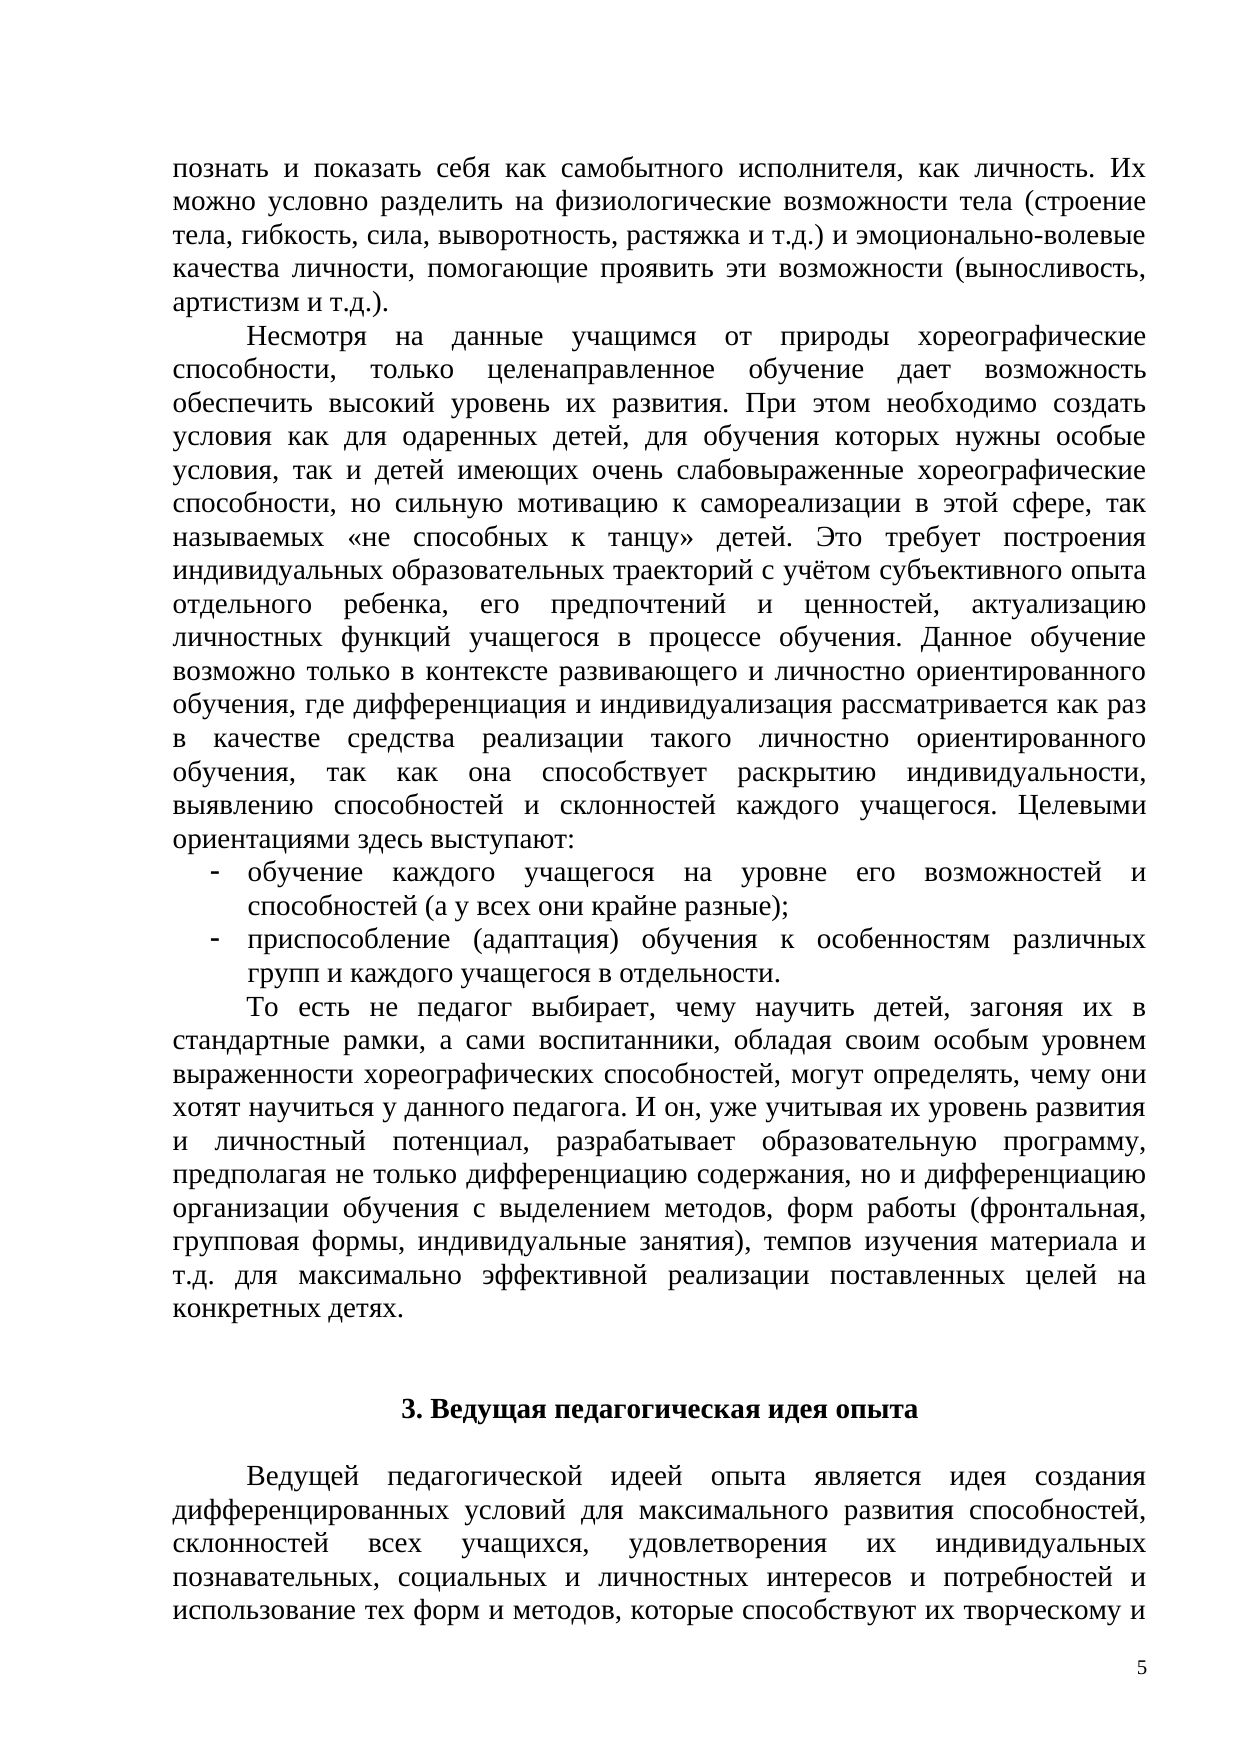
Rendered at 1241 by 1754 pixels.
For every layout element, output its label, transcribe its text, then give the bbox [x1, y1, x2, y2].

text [172, 1458, 1147, 1626]
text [172, 150, 1147, 318]
list приспособление (адаптация) обучения к особенностям различных групп и каждого учащегося в отдельности. [210, 922, 1147, 989]
text То есть не педагог выбирает, чему научить детей, загоняя их в стандартные рамки, а сами воспитанники, обладая своим особым уровнем выраженности хореографических способностей, могут определять, чему они хотят научиться у данного педагога. И он, уже учитывая их уровень развития и личностный потенциал, разрабатывает образовательную программу, предполагая не только дифференциацию содержания, но и дифференциацию организации обучения с выделением методов, форм работы (фронтальная, групповая формы, индивидуальные занятия), темпов изучения материала и т.д. для максимально эффективной реализации поставленных целей на конкретных детях. [172, 989, 1147, 1324]
list обучение каждого учащегося на уровне его возможностей и способностей (а у всех они крайне разные); [210, 854, 1147, 922]
text 3. Ведущая педагогическая идея опыта [172, 1391, 1147, 1425]
text Несмотря на данные учащимся от природы хореографические способности, только целенаправленное обучение дает возможность обеспечить высокий уровень их развития. При этом необходимо создать условия как для одаренных детей, для обучения которых нужны особые условия, так и детей имеющих очень слабовыраженные хореографические способности, но сильную мотивацию к самореализации в этой сфере, так называемых «не способных к танцу» детей. Это требует построения индивидуальных образовательных траекторий с учётом субъективного опыта отдельного ребенка, его предпочтений и ценностей, актуализацию личностных функций учащегося в процессе обучения. Данное обучение возможно только в контексте развивающего и личностно ориентированного обучения, где дифференциация и индивидуализация рассматривается как раз в качестве средства реализации такого личностно ориентированного обучения, так как она способствует раскрытию индивидуальности, выявлению способностей и склонностей каждого учащегося. Целевыми ориентациями здесь выступают: [172, 318, 1147, 854]
